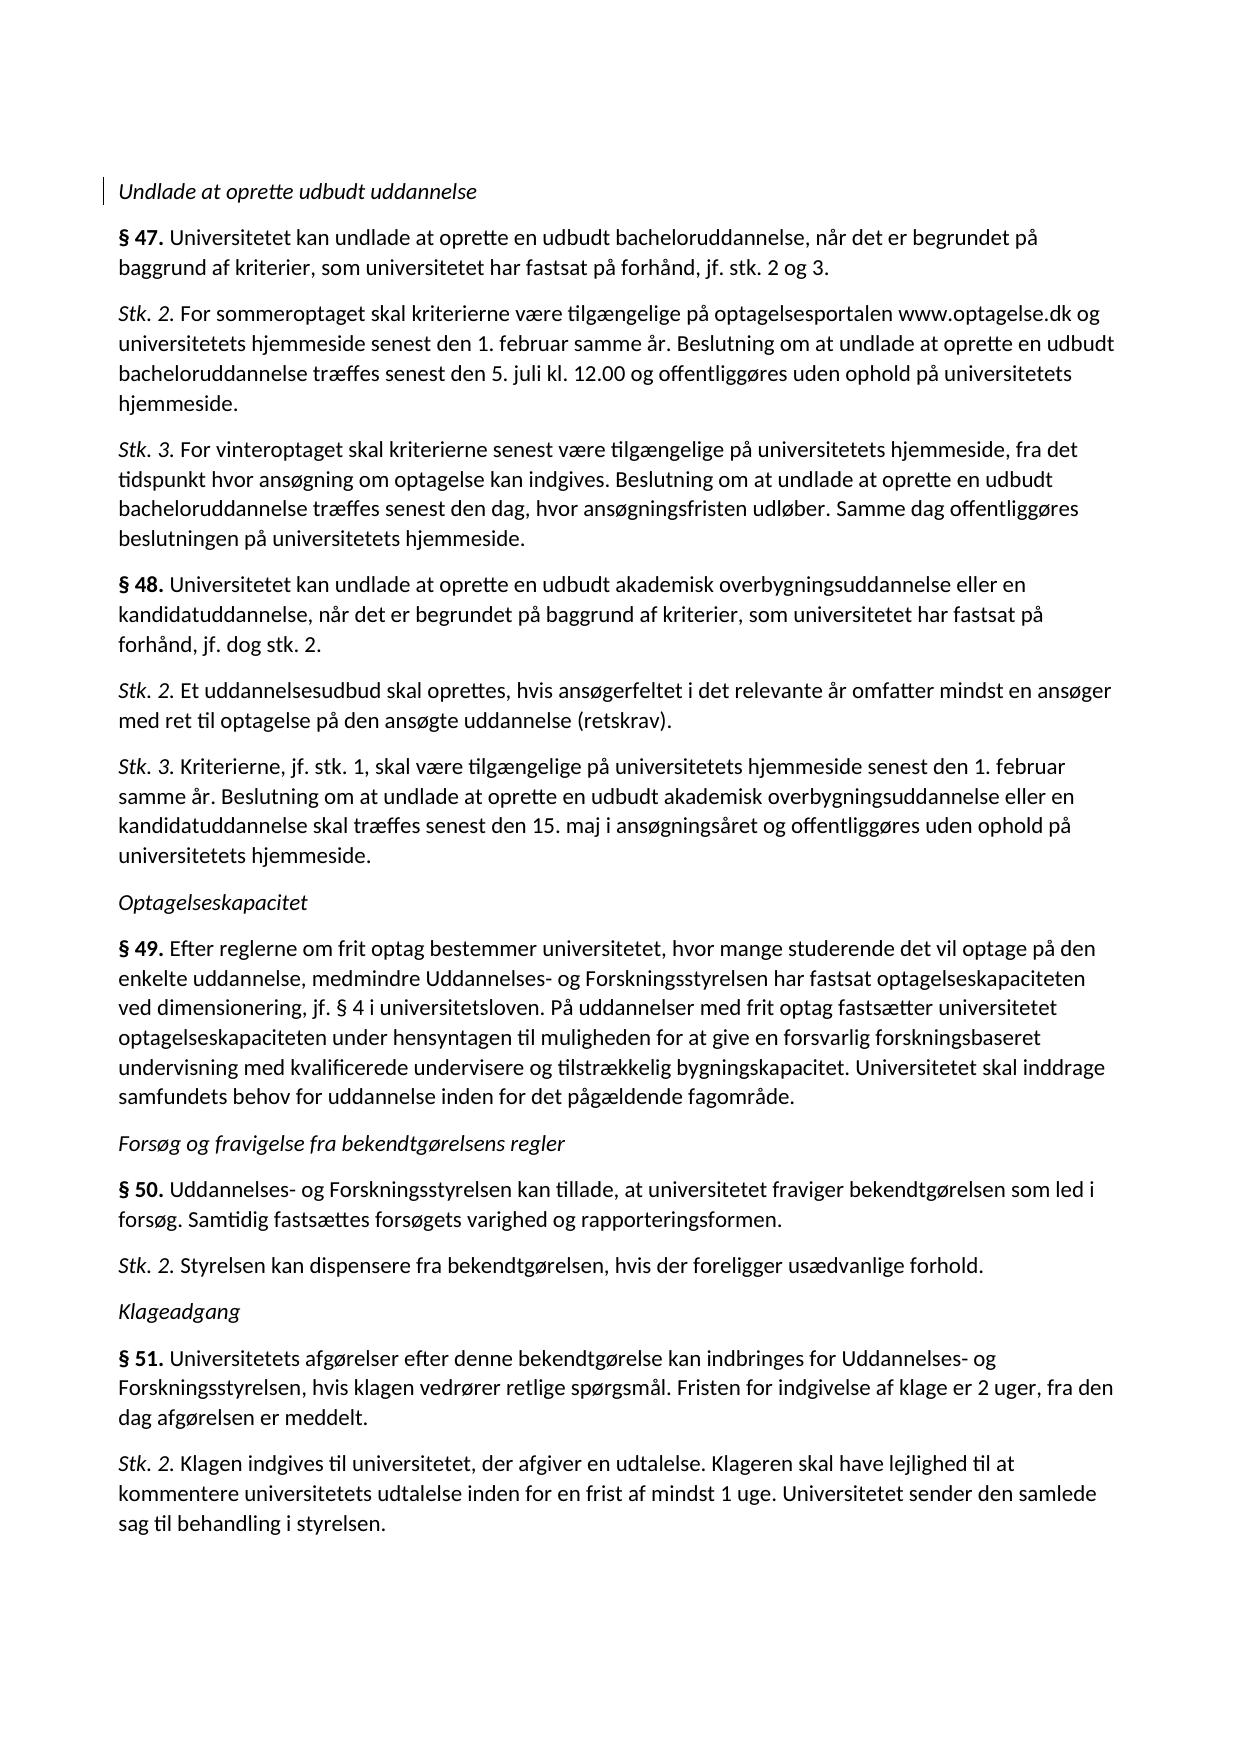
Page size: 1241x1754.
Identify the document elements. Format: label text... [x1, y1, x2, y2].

text Forsøg og fravigelse fra bekendtgørelsens regler [118, 1129, 1122, 1157]
text Klageadgang [118, 1297, 1122, 1326]
text Stk. 2. Styrelsen kan dispensere fra bekendtgørelsen, hvis der foreligger usædvanlige forhold. [118, 1251, 1122, 1279]
text § 50. Uddannelses- og Forskningsstyrelsen kan tillade, at universitetet fraviger bekendtgørelsen som led i forsøg. Samtidig fastsættes forsøgets varighed og rapporteringsformen. [118, 1175, 1122, 1233]
text Stk. 3. Kriterierne, jf. stk. 1, skal være tilgængelige på universitetets hjemmeside senest den 1. februar samme år. Beslutning om at undlade at oprette en udbudt akademisk overbygningsuddannelse eller en kandidatuddannelse skal træffes senest den 15. maj i ansøgningsåret og offentliggøres uden ophold på universitetets hjemmeside. [118, 752, 1122, 869]
text § 48. Universitetet kan undlade at oprette en udbudt akademisk overbygningsuddannelse eller en kandidatuddannelse, når det er begrundet på baggrund af kriterier, som universitetet har fastsat på forhånd, jf. dog stk. 2. [118, 570, 1122, 658]
text Stk. 2. For sommeroptaget skal kriterierne være tilgængelige på optagelsesportalen www.optagelse.dk og universitetets hjemmeside senest den 1. februar samme år. Beslutning om at undlade at oprette en udbudt bacheloruddannelse træffes senest den 5. juli kl. 12.00 og offentliggøres uden ophold på universitetets hjemmeside. [118, 299, 1122, 417]
text Optagelseskapacitet [118, 888, 1122, 916]
text § 49. Efter reglerne om frit optag bestemmer universitetet, hvor mange studerende det vil optage på den enkelte uddannelse, medmindre Uddannelses- og Forskningsstyrelsen har fastsat optagelseskapaciteten ved dimensionering, jf. § 4 i universitetsloven. På uddannelser med frit optag fastsætter universitetet optagelseskapaciteten under hensyntagen til muligheden for at give en forsvarlig forskningsbaseret undervisning med kvalificerede undervisere og tilstrækkelig bygningskapacitet. Universitetet skal inddrage samfundets behov for uddannelse inden for det pågældende fagområde. [118, 934, 1122, 1110]
text § 51. Universitetets afgørelser efter denne bekendtgørelse kan indbringes for Uddannelses- og Forskningsstyrelsen, hvis klagen vedrører retlige spørgsmål. Fristen for indgivelse af klage er 2 uger, fra den dag afgørelsen er meddelt. [118, 1344, 1122, 1431]
text Stk. 3. For vinteroptaget skal kriterierne senest være tilgængelige på universitetets hjemmeside, fra det tidspunkt hvor ansøgning om optagelse kan indgives. Beslutning om at undlade at oprette en udbudt bacheloruddannelse træffes senest den dag, hvor ansøgningsfristen udløber. Samme dag offentliggøres beslutningen på universitetets hjemmeside. [118, 435, 1122, 552]
text Stk. 2. Klagen indgives til universitetet, der afgiver en udtalelse. Klageren skal have lejlighed til at kommentere universitetets udtalelse inden for en frist af mindst 1 uge. Universitetet sender den samlede sag til behandling i styrelsen. [118, 1449, 1122, 1537]
text § 47. Universitetet kan undlade at oprette en udbudt bacheloruddannelse, når det er begrundet på baggrund af kriterier, som universitetet har fastsat på forhånd, jf. stk. 2 og 3. [118, 223, 1122, 281]
text Undlade at oprette udbudt uddannelse [118, 177, 1122, 205]
text Stk. 2. Et uddannelsesudbud skal oprettes, hvis ansøgerfeltet i det relevante år omfatter mindst en ansøger med ret til optagelse på den ansøgte uddannelse (retskrav). [118, 676, 1122, 734]
